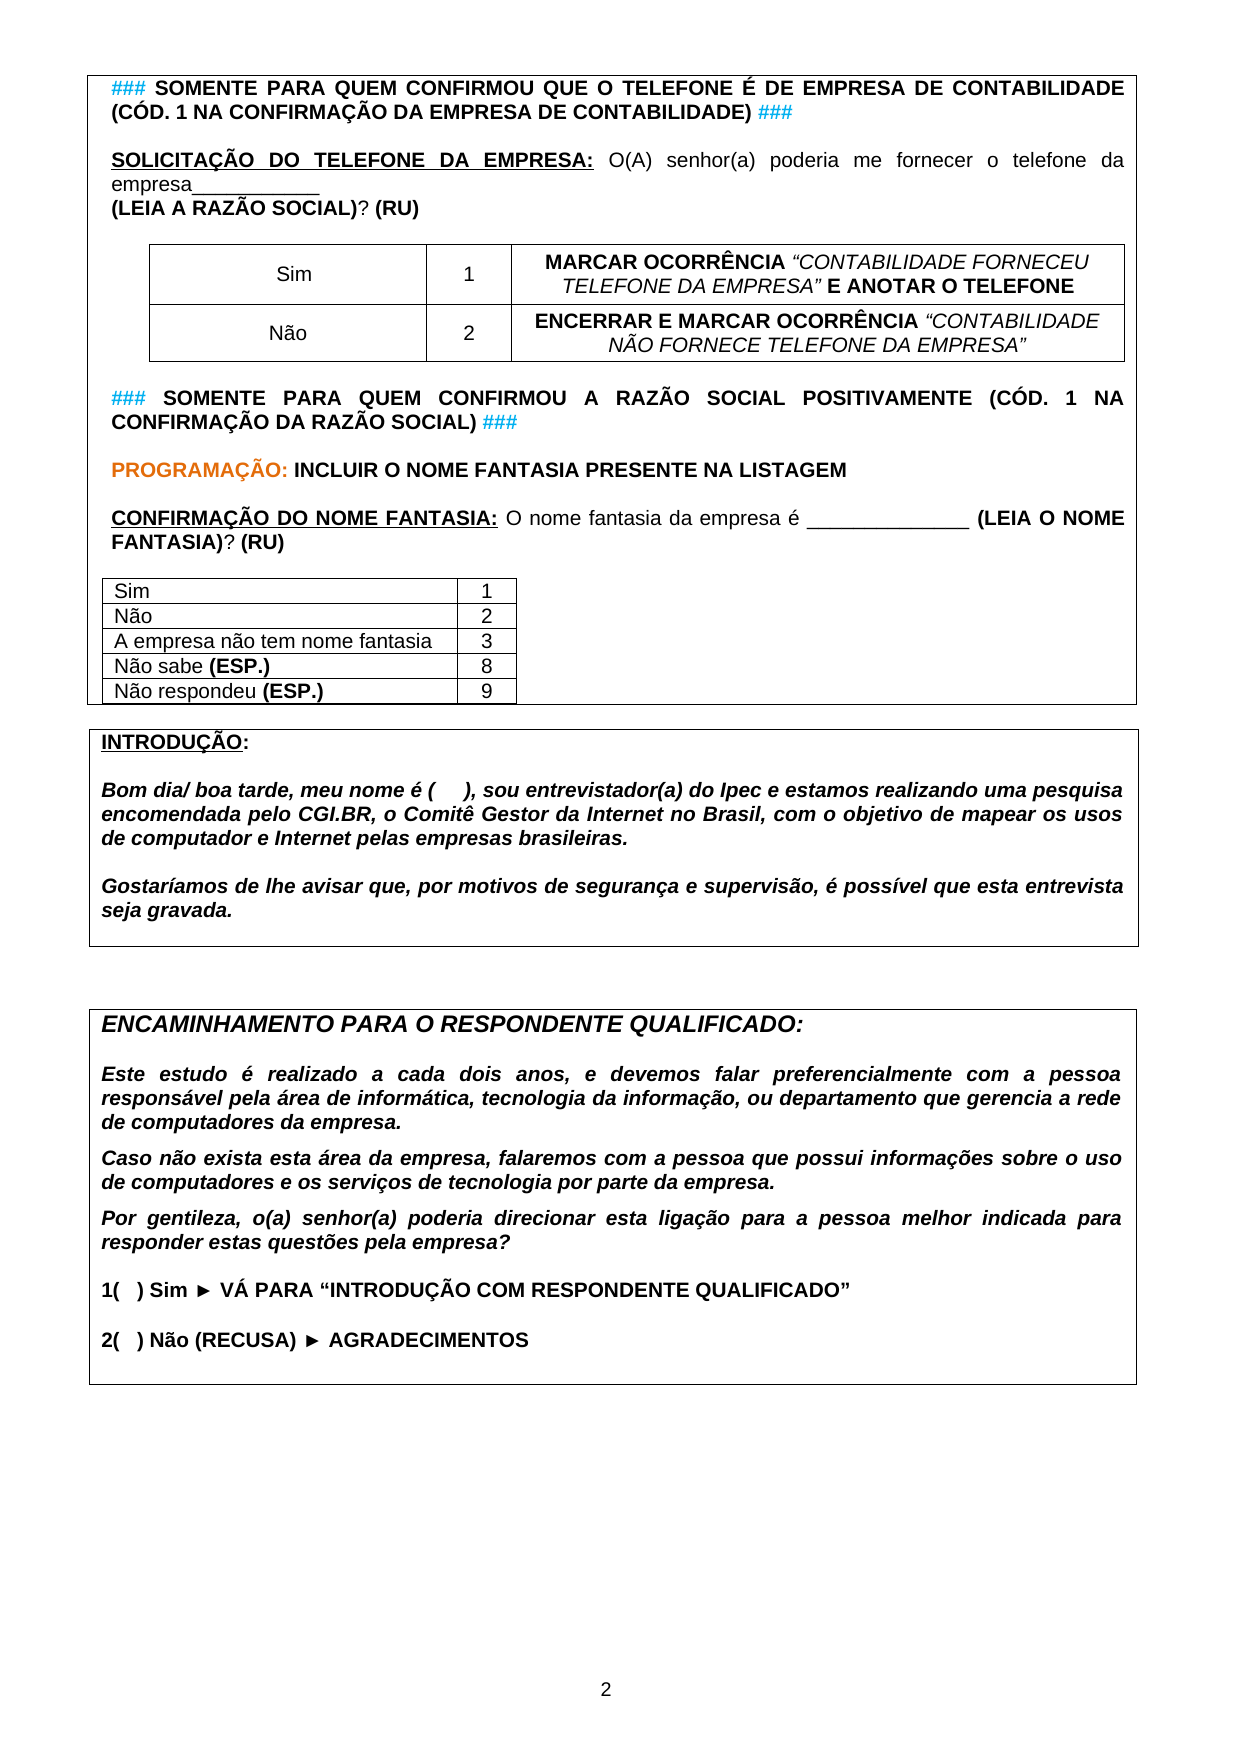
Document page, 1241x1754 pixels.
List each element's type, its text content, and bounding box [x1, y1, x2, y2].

table_header INTRODUÇÃO: Bom dia/ boa tarde, meu nome é ( ), sou entrevistador(a) do Ipec e estamos realizando uma pesquisa encomendada pelo CGI.BR, o Comitê Gestor da Internet no Brasil, com o objetivo de mapear os usos de computador e Internet pelas empresas brasileiras. Gostaríamos de lhe avisar que, por motivos de segurança e supervisão, é possível que esta entrevista seja gravada. [90, 730, 1138, 946]
table_header ### SOMENTE PARA QUEM CONFIRMOU QUE O TELEFONE É DE EMPRESA DE CONTABILIDADE (CÓD. 1 NA CONFIRMAÇÃO DA EMPRESA DE CONTABILIDADE) ### SOLICITAÇÃO DO TELEFONE DA EMPRESA: O(A) senhor(a) poderia me fornecer o telefone da empresa___________ (LEIA A RAZÃO SOCIAL)? (RU) ### SOMENTE PARA QUEM CONFIRMOU A RAZÃO SOCIAL POSITIVAMENTE (CÓD. 1 NA CONFIRMAÇÃO DA RAZÃO SOCIAL) ### PROGRAMAÇÃO: INCLUIR O NOME FANTASIA PRESENTE NA LISTAGEM CONFIRMAÇÃO DO NOME FANTASIA: O nome fantasia da empresa é ______________ (LEIA O NOME FANTASIA)? (RU) [88, 76, 1136, 704]
table_header ENCAMINHAMENTO PARA O RESPONDENTE QUALIFICADO: Este estudo é realizado a cada dois anos, e devemos falar preferencialmente com a pessoa responsável pela área de informática, tecnologia da informação, ou departamento que gerencia a rede de computadores da empresa. Caso não exista esta área da empresa, falaremos com a pessoa que possui informações sobre o uso de computadores e os serviços de tecnologia por parte da empresa. Por gentileza, o(a) senhor(a) poderia direcionar esta ligação para a pessoa melhor indicada para responder estas questões pela empresa? 1( ) Sim ► VÁ PARA “INTRODUÇÃO COM RESPONDENTE QUALIFICADO” 2( ) Não (RECUSA) ► AGRADECIMENTOS [90, 1010, 1136, 1384]
